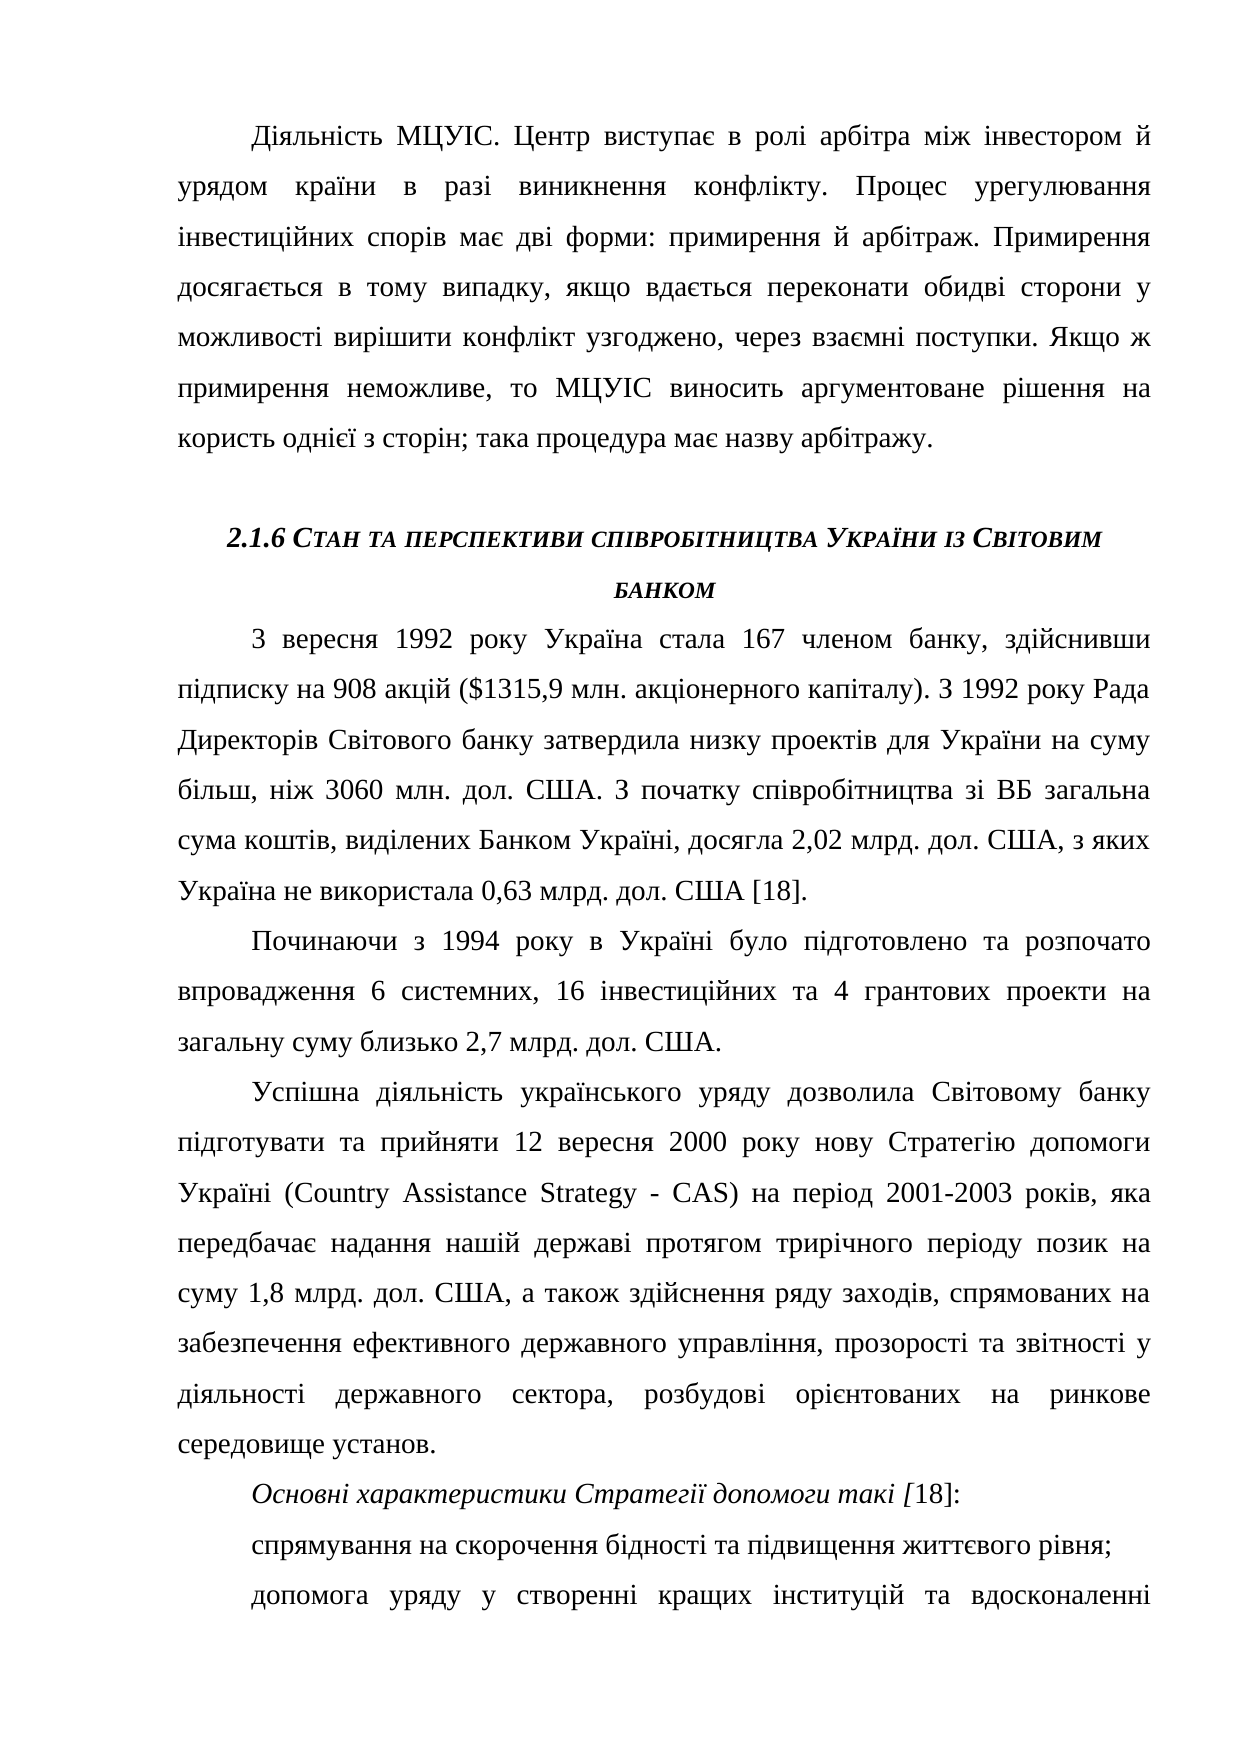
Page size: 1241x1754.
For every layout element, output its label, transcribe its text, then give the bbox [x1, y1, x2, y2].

text Основні характеристики Стратегії допомоги такі [18]: [177, 1477, 1152, 1510]
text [177, 1577, 1152, 1611]
text Діяльність МЦУІС. Центр виступає в ролі арбітра між інвестором й урядом країни в разі виникнення конфлікту. Процес урегулювання інвестиційних спорів має дві форми: примирення й арбітраж. Примирення досягається в тому випадку, якщо вдається переконати обидві сторони у можливості вирішити конфлікт узгоджено, через взаємні поступки. Якщо ж примирення неможливе, то МЦУІС виносить аргументоване рішення на користь однієї з сторін; така процедура має назву арбітражу. [177, 118, 1152, 453]
text 3 вересня 1992 року Україна стала 167 членом банку, здійснивши підписку на 908 акцій ($1315,9 млн. акціонерного капіталу). З 1992 року Рада Директорів Світового банку затвердила низку проектів для України на суму більш, ніж 3060 млн. дол. США. З початку співробітництва зі ВБ загальна сума коштів, виділених Банком Україні, досягла 2,02 млрд. дол. США, з яких Україна не використала 0,63 млрд. дол. США [18]. [177, 621, 1152, 906]
text спрямування на скорочення бідності та підвищення життєвого рівня; [177, 1527, 1152, 1560]
text Починаючи з 1994 року в Україні було підготовлено та розпочато впровадження 6 системних, 16 інвестиційних та 4 грантових проекти на загальну суму близько 2,7 млрд. дол. США. [177, 923, 1152, 1057]
subtitle 2.1.6 Стан та перспективи співробітництва України із Світовим банком [177, 521, 1152, 604]
text Успішна діяльність українського уряду дозволила Світовому банку підготувати та прийняти 12 вересня 2000 року нову Стратегію допомоги Україні (Country Assistance Strategy - CAS) на період 2001-2003 років, яка передбачає надання нашій державі протягом трирічного періоду позик на суму 1,8 млрд. дол. США, а також здійснення ряду заходів, спрямованих на забезпечення ефективного державного управління, прозорості та звітності у діяльності державного сектора, розбудові орієнтованих на ринкове середовище установ. [177, 1074, 1152, 1460]
